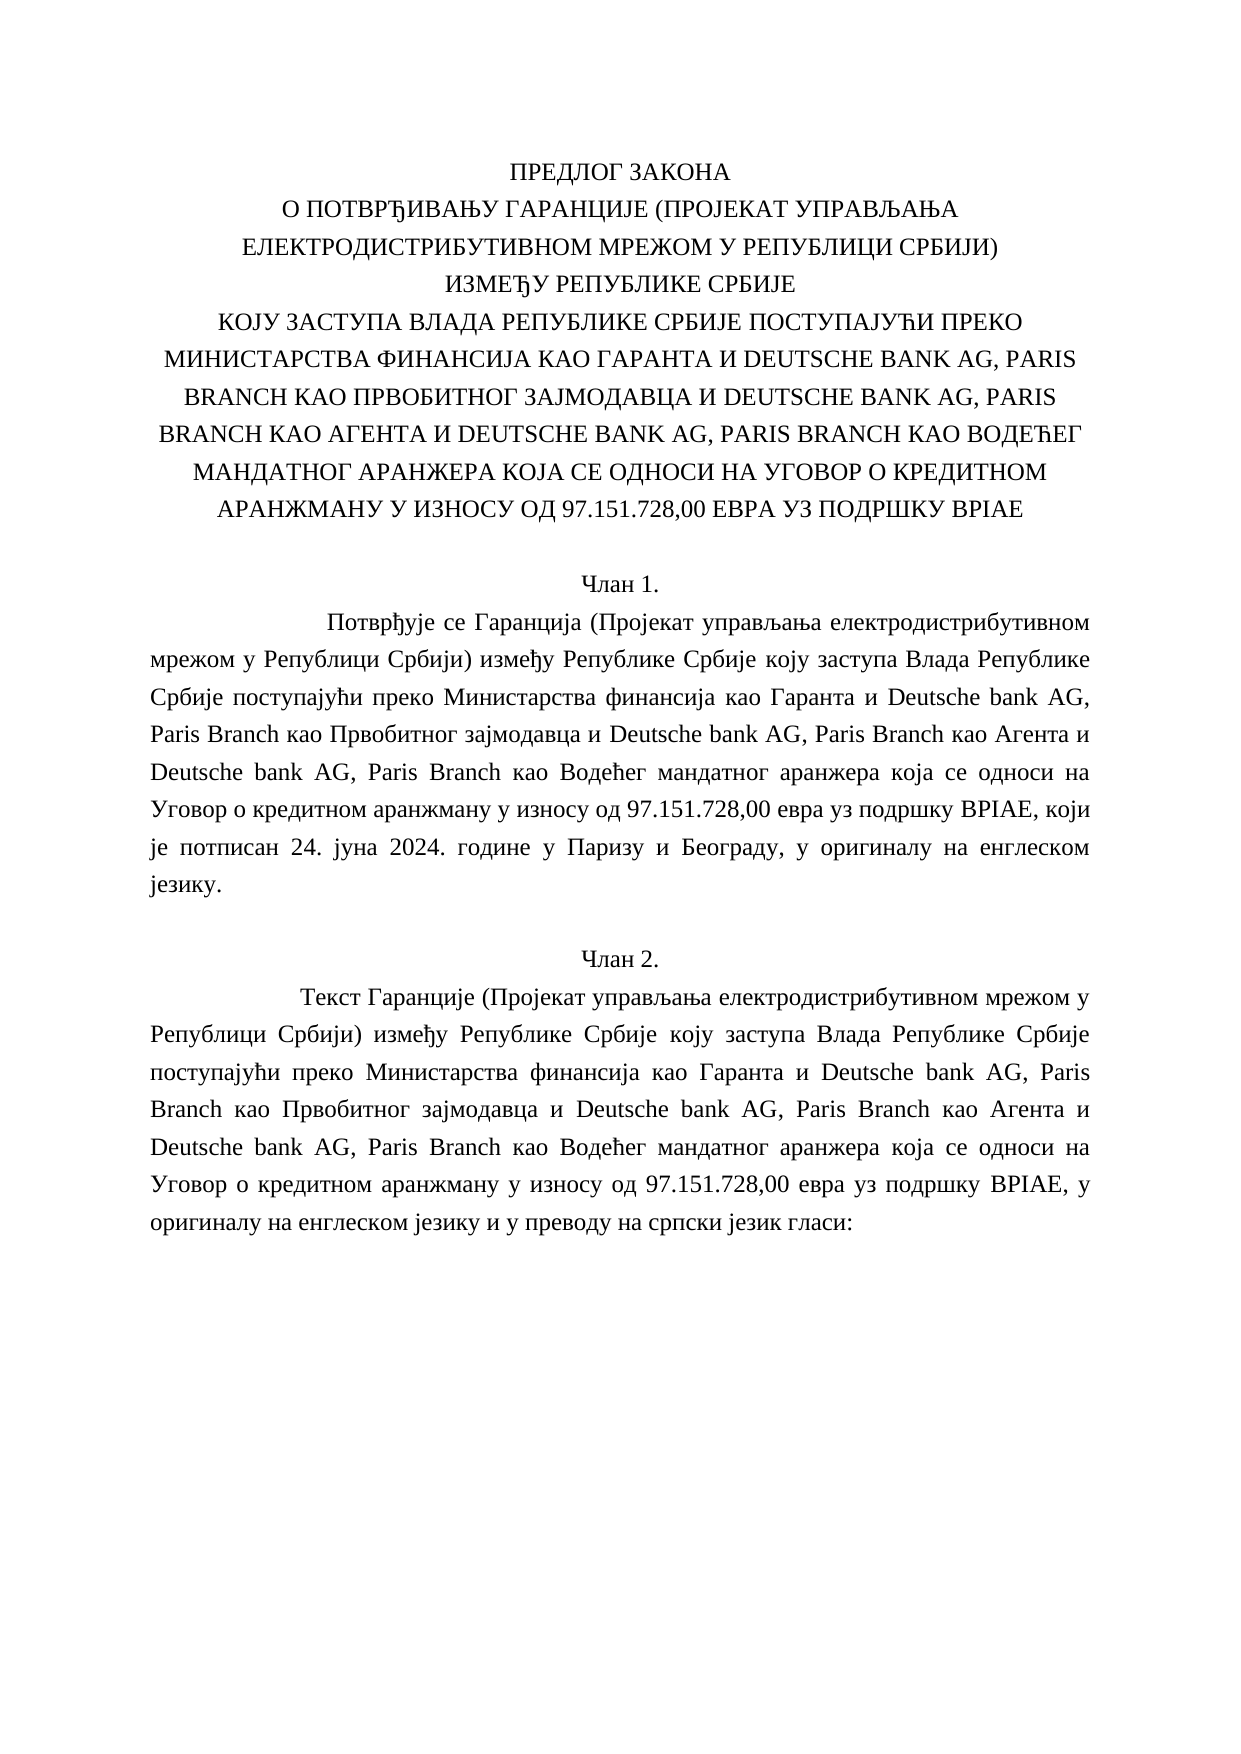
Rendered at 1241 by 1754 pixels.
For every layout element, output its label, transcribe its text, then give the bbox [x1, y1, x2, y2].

text ИЗМЕЂУ РЕПУБЛИКЕ СРБИЈЕ [150, 262, 1090, 300]
text Потврђује се Гаранција (Пројекат управљања електродистрибутивном мрежом у Републици Србији) између Републике Србије коју заступа Влада Републике Србије поступајући преко Министарства финансија као Гаранта и Deutsche bank AG, Paris Branch као Првобитног зајмодавца и Deutsche bank AG, Paris Branch као Агента и Deutsche bank AG, Paris Branch као Водећег мандатног аранжера која се односи на Уговор о кредитном аранжману у износу од 97.151.728,00 евра уз подршку BPIAE, који је потписан 24. јуна 2024. године у Паризу и Београду, у оригиналу на енглеском језику. [150, 600, 1090, 900]
text ПРЕДЛОГ ЗАКОНА [150, 150, 1090, 187]
text О ПОТВРЂИВАЊУ ГАРАНЦИЈЕ (ПРОЈЕКАТ УПРАВЉАЊА ЕЛЕКТРОДИСТРИБУТИВНОМ МРЕЖОМ У РЕПУБЛИЦИ СРБИЈИ) [150, 187, 1090, 262]
text Члан 1. [150, 562, 1090, 600]
text Члан 2. [150, 937, 1090, 975]
text КОЈУ ЗАСТУПА ВЛАДА РЕПУБЛИКЕ СРБИЈЕ ПОСТУПАЈУЋИ ПРЕКО МИНИСТАРСТВА ФИНАНСИЈА КАО ГАРАНТА И DEUTSCHE BANK AG, PARIS BRANCH КАО ПРВОБИТНОГ ЗАЈМОДАВЦА И DEUTSCHE BANK AG, PARIS BRANCH КАО АГЕНТА И DEUTSCHE BANK AG, PARIS BRANCH КАО ВОДЕЋЕГ МАНДАТНОГ АРАНЖЕРА КОЈА СЕ ОДНОСИ НА УГОВОР О КРЕДИТНОМ АРАНЖМАНУ У ИЗНОСУ ОД 97.151.728,00 ЕВРА УЗ ПОДРШКУ BPIAE [150, 300, 1090, 525]
text Текст Гаранције (Пројекат управљања електродистрибутивном мрежом у Републици Србији) између Републике Србије коју заступа Влада Републике Србије поступајући преко Министарства финансија као Гаранта и Deutsche bank AG, Paris Branch као Првобитног зајмодавца и Deutsche bank AG, Paris Branch као Агента и Deutsche bank AG, Paris Branch као Водећег мандатног аранжера која се односи на Уговор о кредитном аранжману у износу од 97.151.728,00 евра уз подршку BPIAE, у оригиналу на енглеском језику и у преводу на српски језик гласи: [150, 975, 1090, 1237]
